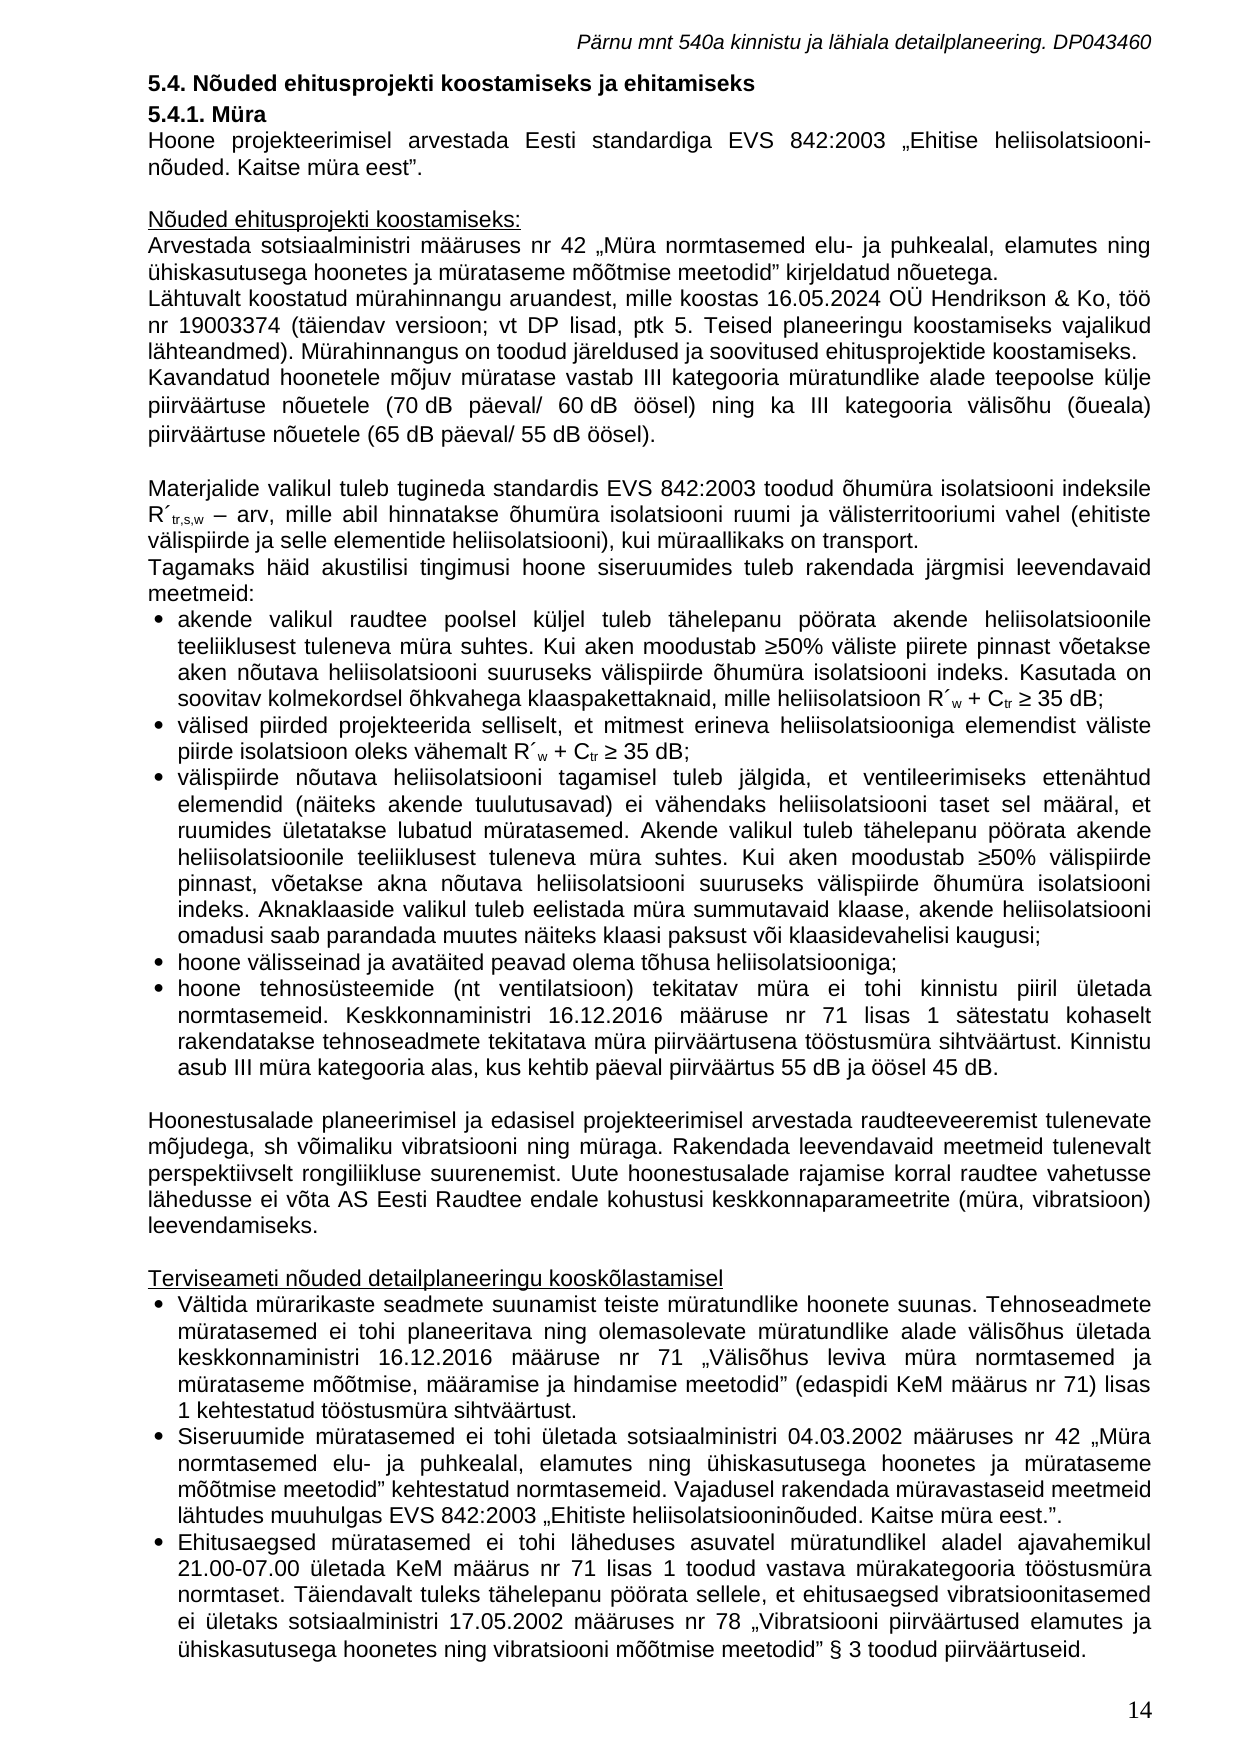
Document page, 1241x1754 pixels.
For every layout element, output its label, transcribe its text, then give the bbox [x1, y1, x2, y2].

text Lähtuvalt koostatud mürahinnangu aruandest, mille koostas 16.05.2024 OÜ Hendrikson & Ko, töö nr 19003374 (täiendav versioon; vt DP lisad, ptk 5. Teised planeeringu koostamiseks vajalikud lähteandmed). Mürahinnangus on toodud järeldused ja soovitused ehitusprojektide koostamiseks. [148, 285, 1152, 364]
text Terviseameti nõuded detailplaneeringu kooskõlastamisel [148, 1265, 1152, 1291]
list hoone tehnosüsteemide (nt ventilatsioon) tekitatav müra ei tohi kinnistu piiril ületada normtasemeid. Keskkonnaministri 16.12.2016 määruse nr 71 lisas 1 sätestatu kohaselt rakendatakse tehnoseadmete tekitatava müra piirväärtusena tööstusmüra sihtväärtust. Kinnistu asub III müra kategooria alas, kus kehtib päeval piirväärtus 55 dB ja öösel 45 dB. [154, 975, 1152, 1081]
text Hoone projekteerimisel arvestada Eesti standardiga EVS 842:2003 „Ehitise heliisolatsiooni-nõuded. Kaitse müra eest”. [148, 127, 1152, 180]
list välised piirded projekteerida selliselt, et mitmest erineva heliisolatsiooniga elemendist väliste piirde isolatsioon oleks vähemalt R´w + Ctr ≥ 35 dB; [154, 712, 1152, 764]
subtitle Müra [148, 101, 1152, 127]
text Hoonestusalade planeerimisel ja edasisel projekteerimisel arvestada raudteeveeremist tulenevate mõjudega, sh võimaliku vibratsiooni ning müraga. Rakendada leevendavaid meetmeid tulenevalt perspektiivselt rongiliikluse suurenemist. Uute hoonestusalade rajamise korral raudtee vahetusse lähedusse ei võta AS Eesti Raudtee endale kohustusi keskkonnaparameetrite (müra, vibratsioon) leevendamiseks. [148, 1107, 1152, 1239]
list Vältida mürarikaste seadmete suunamist teiste müratundlike hoonete suunas. Tehnoseadmete müratasemed ei tohi planeeritava ning olemasolevate müratundlike alade välisõhus ületada keskkonnaministri 16.12.2016 määruse nr 71 „Välisõhus leviva müra normtasemed ja mürataseme mõõtmise, määramise ja hindamise meetodid” (edaspidi KeM määrus nr 71) lisas 1 kehtestatud tööstusmüra sihtväärtust. [154, 1291, 1152, 1423]
text Kavandatud hoonetele mõjuv müratase vastab III kategooria müratundlike alade teepoolse külje piirväärtuse nõuetele (70 dB päeval/ 60 dB öösel) ning ka III kategooria välisõhu (õueala) piirväärtuse nõuetele (65 dB päeval/ 55 dB öösel). [148, 364, 1152, 448]
subtitle Nõuded ehitusprojekti koostamiseks ja ehitamiseks [148, 70, 1152, 97]
text Materjalide valikul tuleb tugineda standardis EVS 842:2003 toodud õhumüra isolatsiooni indeksile R´tr,s,w – arv, mille abil hinnatakse õhumüra isolatsiooni ruumi ja välisterritooriumi vahel (ehitiste välispiirde ja selle elementide heliisolatsiooni), kui müraallikaks on transport. [148, 474, 1152, 553]
text Nõuded ehitusprojekti koostamiseks: [148, 206, 1152, 232]
list Ehitusaegsed müratasemed ei tohi läheduses asuvatel müratundlikel aladel ajavahemikul 21.00-07.00 ületada KeM määrus nr 71 lisas 1 toodud vastava mürakategooria tööstusmüra normtaset. Täiendavalt tuleks tähelepanu pöörata sellele, et ehitusaegsed vibratsioonitasemed ei ületaks sotsiaalministri 17.05.2002 määruses nr 78 „Vibratsiooni piirväärtused elamutes ja ühiskasutusega hoonetes ning vibratsiooni mõõtmise meetodid” § 3 toodud piirväärtuseid. [154, 1529, 1152, 1663]
text Tagamaks häid akustilisi tingimusi hoone siseruumides tuleb rakendada järgmisi leevendavaid meetmeid: [148, 553, 1152, 606]
text Arvestada sotsiaalministri määruses nr 42 „Müra normtasemed elu- ja puhkealal, elamutes ning ühiskasutusega hoonetes ja mürataseme mõõtmise meetodid” kirjeldatud nõuetega. [148, 232, 1152, 285]
list hoone välisseinad ja avatäited peavad olema tõhusa heliisolatsiooniga; [154, 949, 1152, 975]
list välispiirde nõutava heliisolatsiooni tagamisel tuleb jälgida, et ventileerimiseks ettenähtud elemendid (näiteks akende tuulutusavad) ei vähendaks heliisolatsiooni taset sel määral, et ruumides ületatakse lubatud müratasemed. Akende valikul tuleb tähelepanu pöörata akende heliisolatsioonile teeliiklusest tuleneva müra suhtes. Kui aken moodustab ≥50% välispiirde pinnast, võetakse akna nõutava heliisolatsiooni suuruseks välispiirde õhumüra isolatsiooni indeks. Aknaklaaside valikul tuleb eelistada müra summutavaid klaase, akende heliisolatsiooni omadusi saab parandada muutes näiteks klaasi paksust või klaasidevahelisi kaugusi; [154, 764, 1152, 949]
list Siseruumide müratasemed ei tohi ületada sotsiaalministri 04.03.2002 määruses nr 42 „Müra normtasemed elu- ja puhkealal, elamutes ning ühiskasutusega hoonetes ja mürataseme mõõtmise meetodid” kehtestatud normtasemeid. Vajadusel rakendada müravastaseid meetmeid lähtudes muuhulgas EVS 842:2003 „Ehitiste heliisolatsiooninõuded. Kaitse müra eest.”. [154, 1423, 1152, 1529]
list akende valikul raudtee poolsel küljel tuleb tähelepanu pöörata akende heliisolatsioonile teeliiklusest tuleneva müra suhtes. Kui aken moodustab ≥50% väliste piirete pinnast võetakse aken nõutava heliisolatsiooni suuruseks välispiirde õhumüra isolatsiooni indeks. Kasutada on soovitav kolmekordsel õhkvahega klaaspakettaknaid, mille heliisolatsioon R´w + Ctr ≥ 35 dB; [154, 606, 1152, 712]
